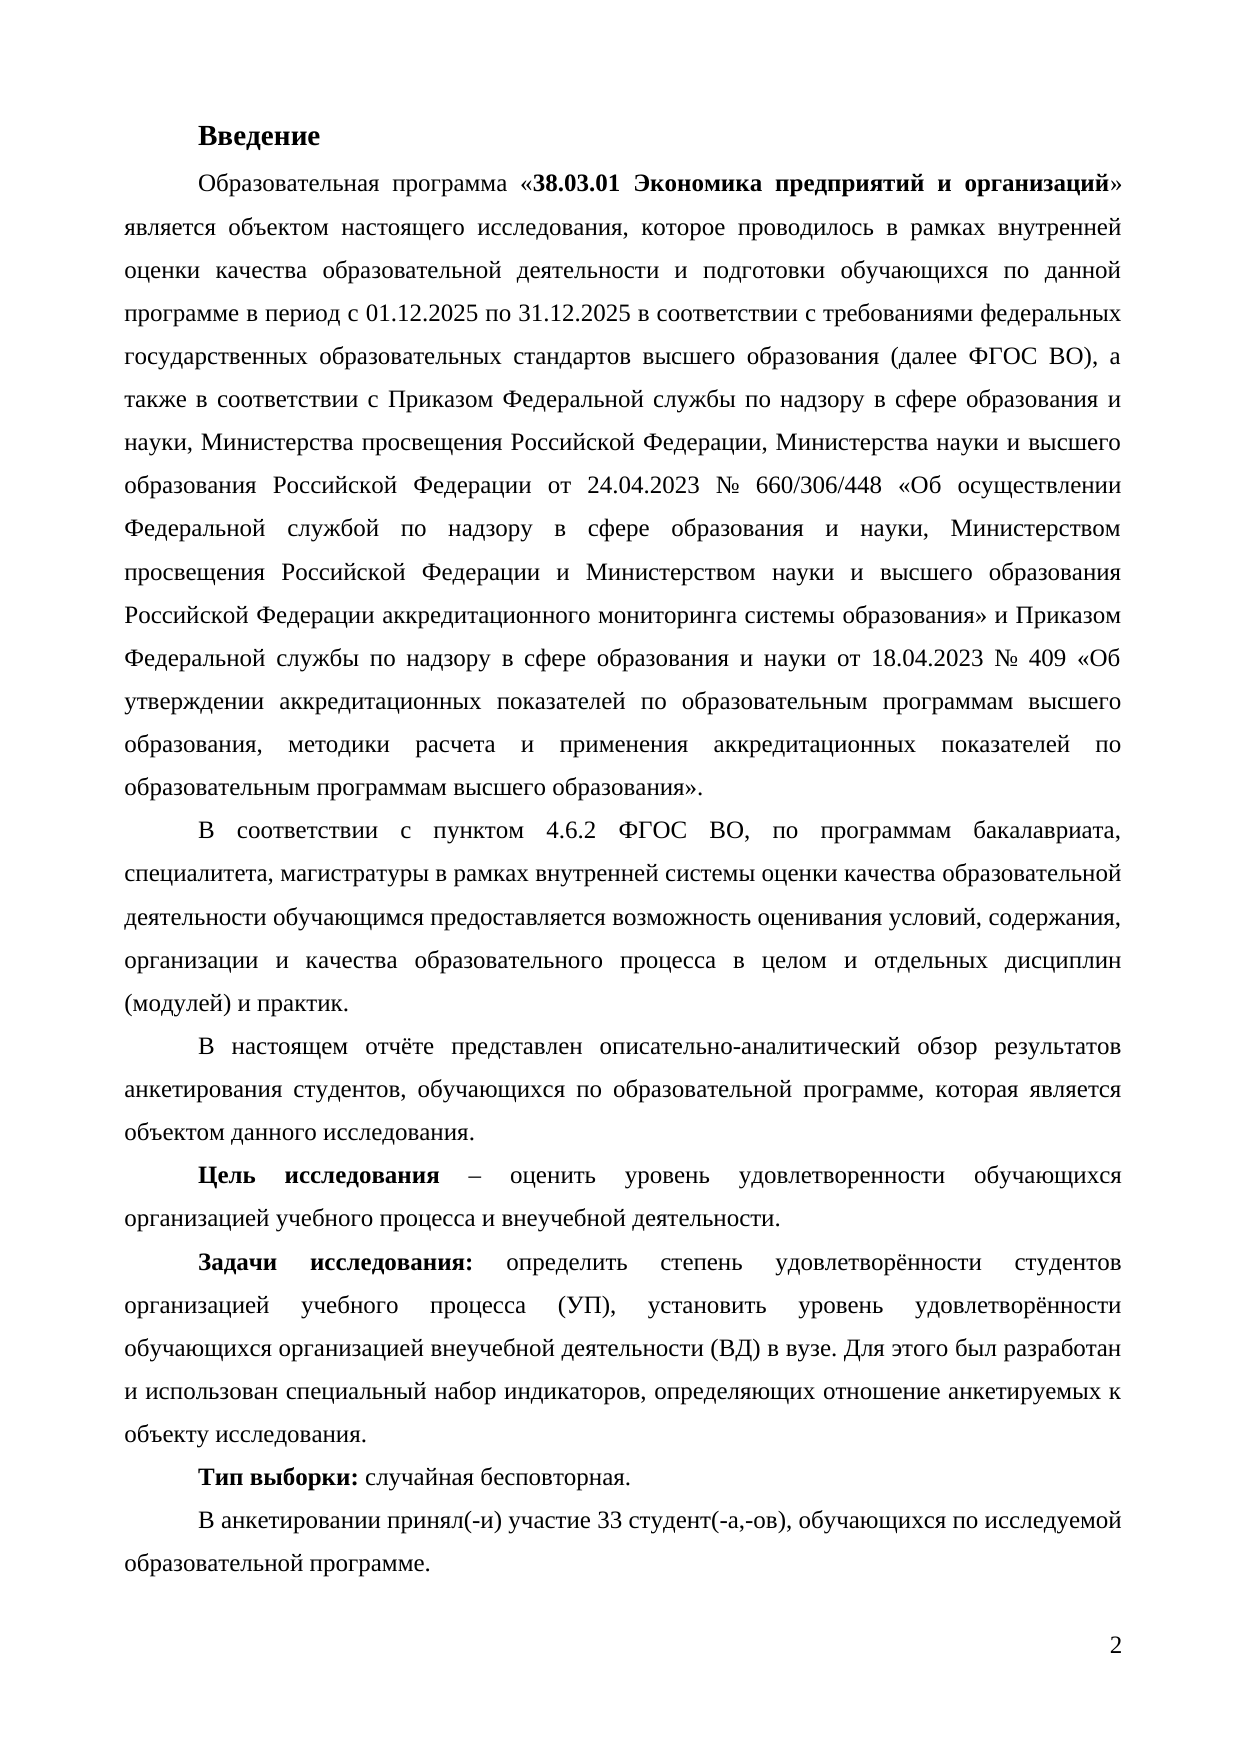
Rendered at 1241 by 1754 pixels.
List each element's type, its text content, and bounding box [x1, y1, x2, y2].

text Задачи исследования: определить степень удовлетворённости студентов организацией учебного процесса (УП), установить уровень удовлетворённости обучающихся организацией внеучебной деятельности (ВД) в вузе. Для этого был разработан и использован специальный набор индикаторов, определяющих отношение анкетируемых к объекту исследования. [124, 1247, 1122, 1448]
text В анкетировании принял(-и) участие 33 студент(-а,-ов), обучающихся по исследуемой образовательной программе. [124, 1505, 1122, 1577]
text Введение [124, 118, 1122, 152]
text Образовательная программа «38.03.01 Экономика предприятий и организаций» является объектом настоящего исследования, которое проводилось в рамках внутренней оценки качества образовательной деятельности и подготовки обучающихся по данной программе в период с 01.12.2025 по 31.12.2025 в соответствии с требованиями федеральных государственных образовательных стандартов высшего образования (далее ФГОС ВО), а также в соответствии с Приказом Федеральной службы по надзору в сфере образования и науки, Министерства просвещения Российской Федерации, Министерства науки и высшего образования Российской Федерации от 24.04.2023 № 660/306/448 «Об осуществлении Федеральной службой по надзору в сфере образования и науки, Министерством просвещения Российской Федерации и Министерством науки и высшего образования Российской Федерации аккредитационного мониторинга системы образования» и Приказом Федеральной службы по надзору в сфере образования и науки от 18.04.2023 № 409 «Об утверждении аккредитационных показателей по образовательным программам высшего образования, методики расчета и применения аккредитационных показателей по образовательным программам высшего образования». [124, 168, 1122, 801]
text Тип выборки: случайная бесповторная. [124, 1462, 1122, 1491]
text В соответствии с пунктом 4.6.2 ФГОС ВО, по программам бакалавриата, специалитета, магистратуры в рамках внутренней системы оценки качества образовательной деятельности обучающимся предоставляется возможность оценивания условий, содержания, организации и качества образовательного процесса в целом и отдельных дисциплин (модулей) и практик. [124, 815, 1122, 1017]
text Цель исследования – оценить уровень удовлетворенности обучающихся организацией учебного процесса и внеучебной деятельности. [124, 1160, 1122, 1232]
text В настоящем отчёте представлен описательно-аналитический обзор результатов анкетирования студентов, обучающихся по образовательной программе, которая является объектом данного исследования. [124, 1031, 1122, 1146]
